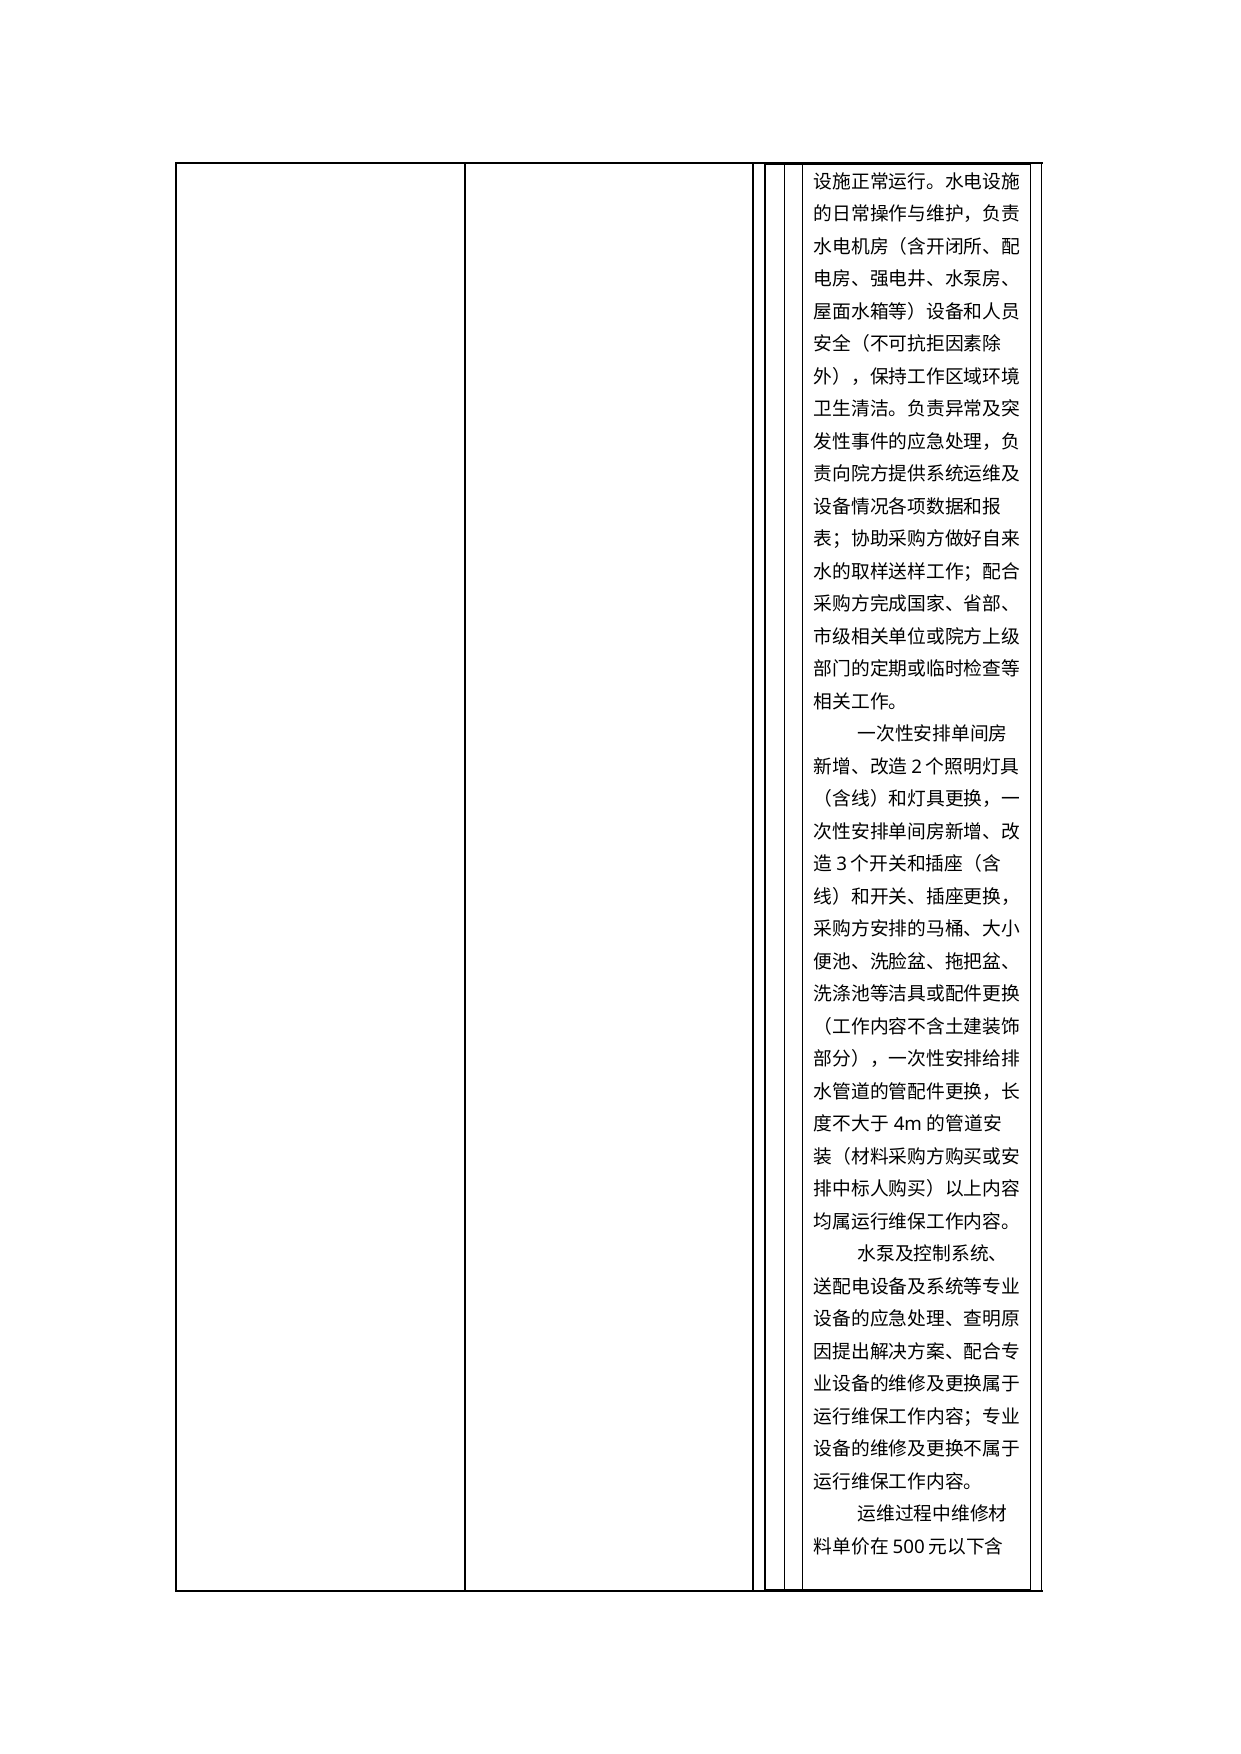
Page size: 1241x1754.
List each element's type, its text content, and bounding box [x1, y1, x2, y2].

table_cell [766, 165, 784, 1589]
table_cell 1 [177, 164, 464, 1590]
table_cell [803, 165, 1030, 1589]
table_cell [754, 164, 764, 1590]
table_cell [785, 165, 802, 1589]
table_cell [466, 164, 752, 1590]
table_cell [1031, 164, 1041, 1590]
